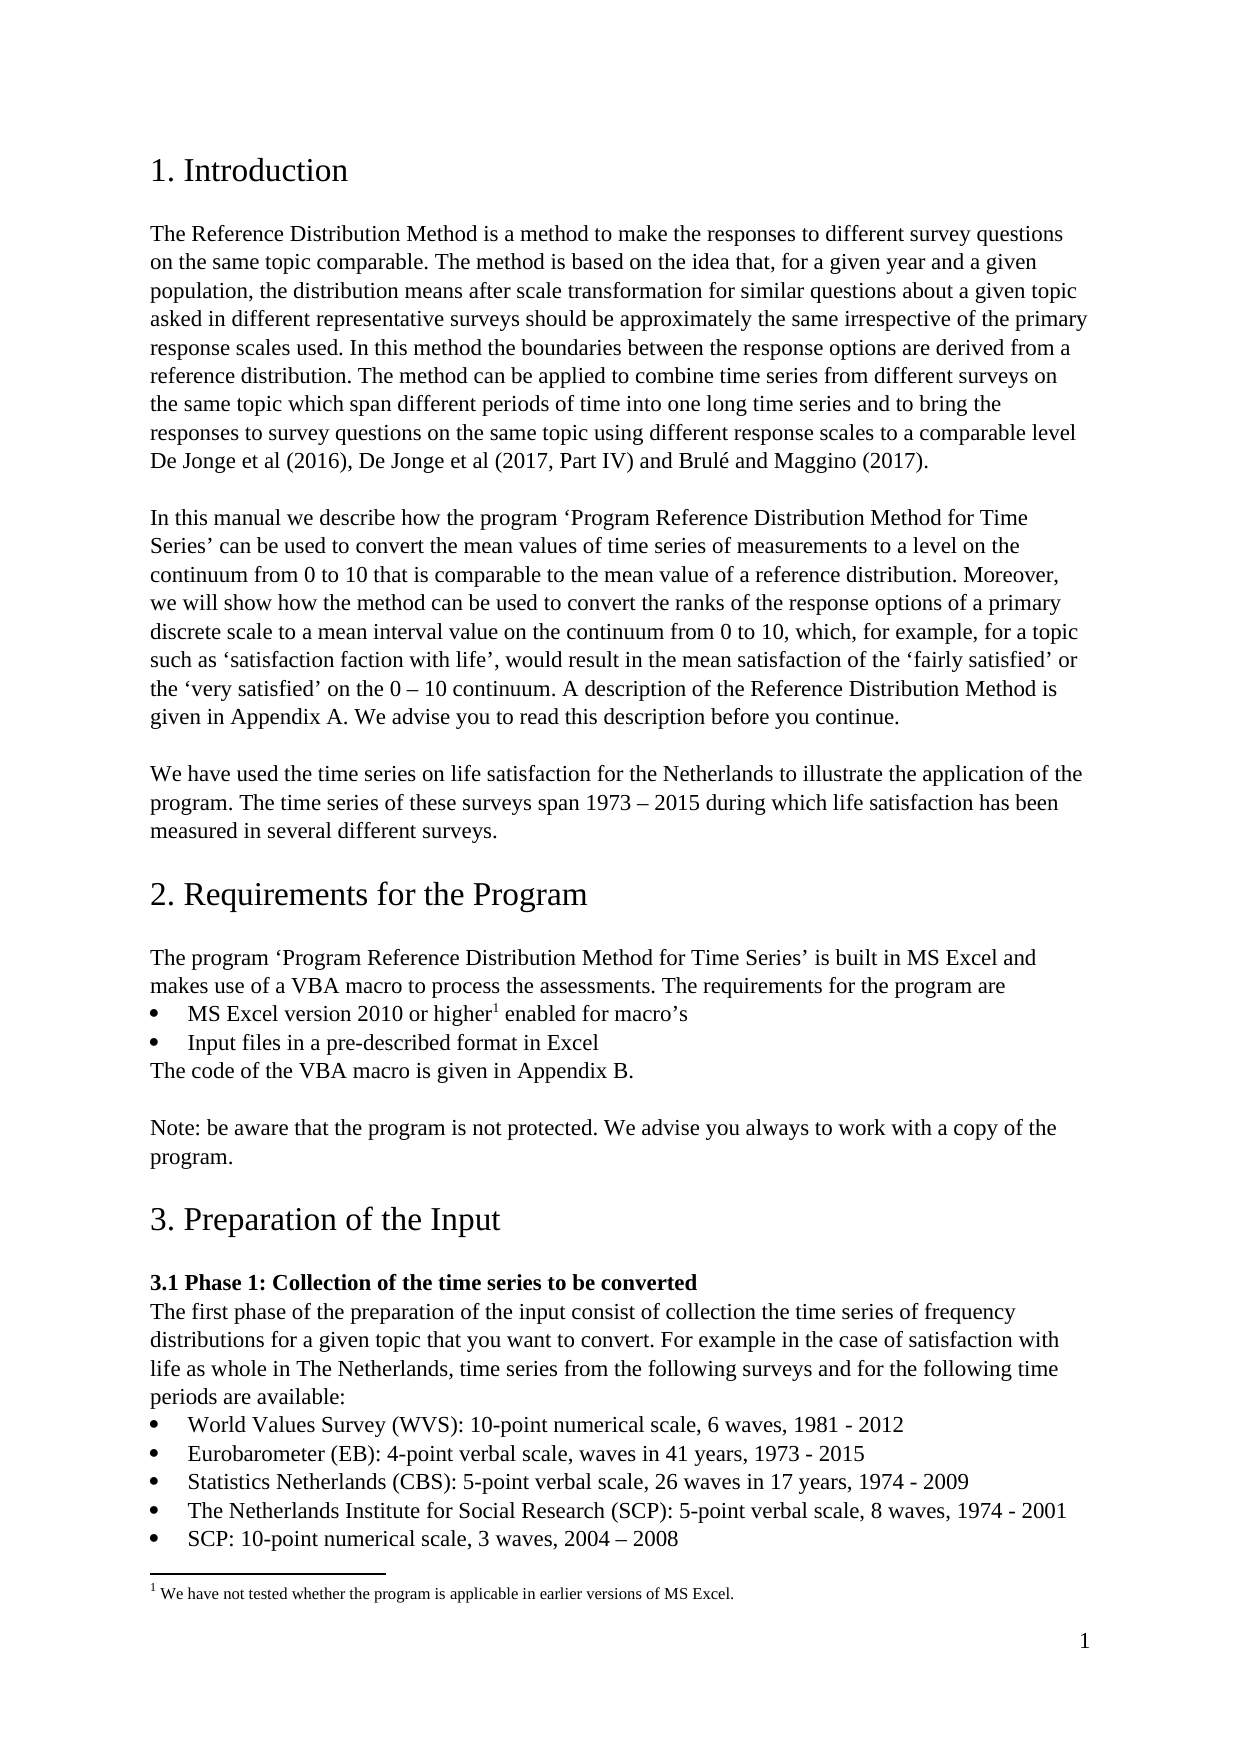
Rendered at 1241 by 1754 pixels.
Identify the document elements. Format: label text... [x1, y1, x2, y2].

text The first phase of the preparation of the input consist of collection the time series of frequency distributions for a given topic that you want to convert. For example in the case of satisfaction with life as whole in The Netherlands, time series from the following surveys and for the following time periods are available: [150, 1298, 1090, 1409]
list World Values Survey (WVS): 10-point numerical scale, 6 waves, 1981 - 2012 [150, 1412, 1090, 1438]
list The Netherlands Institute for Social Research (SCP): 5-point verbal scale, 8 waves, 1974 - 2001 [150, 1497, 1090, 1523]
text The Reference Distribution Method is a method to make the responses to different survey questions on the same topic comparable. The method is based on the idea that, for a given year and a given population, the distribution means after scale transformation for similar questions about a given topic asked in different representative surveys should be approximately the same irrespective of the primary response scales used. In this method the boundaries between the response options are derived from a reference distribution. The method can be applied to combine time series from different surveys on the same topic which span different periods of time into one long time series and to bring the responses to survey questions on the same topic using different response scales to a comparable level De Jonge et al (2016), De Jonge et al (2017, Part IV) and Brulé and Maggino (2017). [150, 220, 1090, 474]
list SCP: 10-point numerical scale, 3 waves, 2004 – 2008 [150, 1525, 1090, 1552]
list Statistics Netherlands (CBS): 5-point verbal scale, 26 waves in 17 years, 1974 - 2009 [150, 1468, 1090, 1495]
text The program ‘Program Reference Distribution Method for Time Series’ is built in MS Excel and makes use of a VBA macro to process the assessments. The requirements for the program are [150, 944, 1090, 998]
text Note: be aware that the program is not protected. We advise you always to work with a copy of the program. [150, 1114, 1090, 1169]
text 1. Introduction [150, 150, 1090, 188]
text 3. Preparation of the Input [150, 1199, 1090, 1238]
list MS Excel version 2010 or higher enabled for macro’s [150, 1001, 1090, 1027]
text In this manual we describe how the program ‘Program Reference Distribution Method for Time Series’ can be used to convert the mean values of time series of measurements to a level on the continuum from 0 to 10 that is comparable to the mean value of a reference distribution. Moreover, we will show how the method can be used to convert the ranks of the response options of a primary discrete scale to a mean interval value on the continuum from 0 to 10, which, for example, for a topic such as ‘satisfaction faction with life’, would result in the mean satisfaction of the ‘fairly satisfied’ or the ‘very satisfied’ on the 0 – 10 continuum. A description of the Reference Distribution Method is given in Appendix A. We advise you to read this description before you continue. [150, 504, 1090, 729]
text The code of the VBA macro is given in Appendix B. [150, 1057, 1090, 1084]
text 3.1 Phase 1: Collection of the time series to be converted [150, 1269, 1090, 1296]
text 2. Requirements for the Program [150, 874, 1090, 912]
text We have used the time series on life satisfaction for the Netherlands to illustrate the application of the program. The time series of these surveys span 1973 – 2015 during which life satisfaction has been measured in several different surveys. [150, 760, 1090, 843]
list Eurobarometer (EB): 4-point verbal scale, waves in 41 years, 1973 - 2015 [150, 1440, 1090, 1466]
list Input files in a pre-described format in Excel [150, 1029, 1090, 1055]
